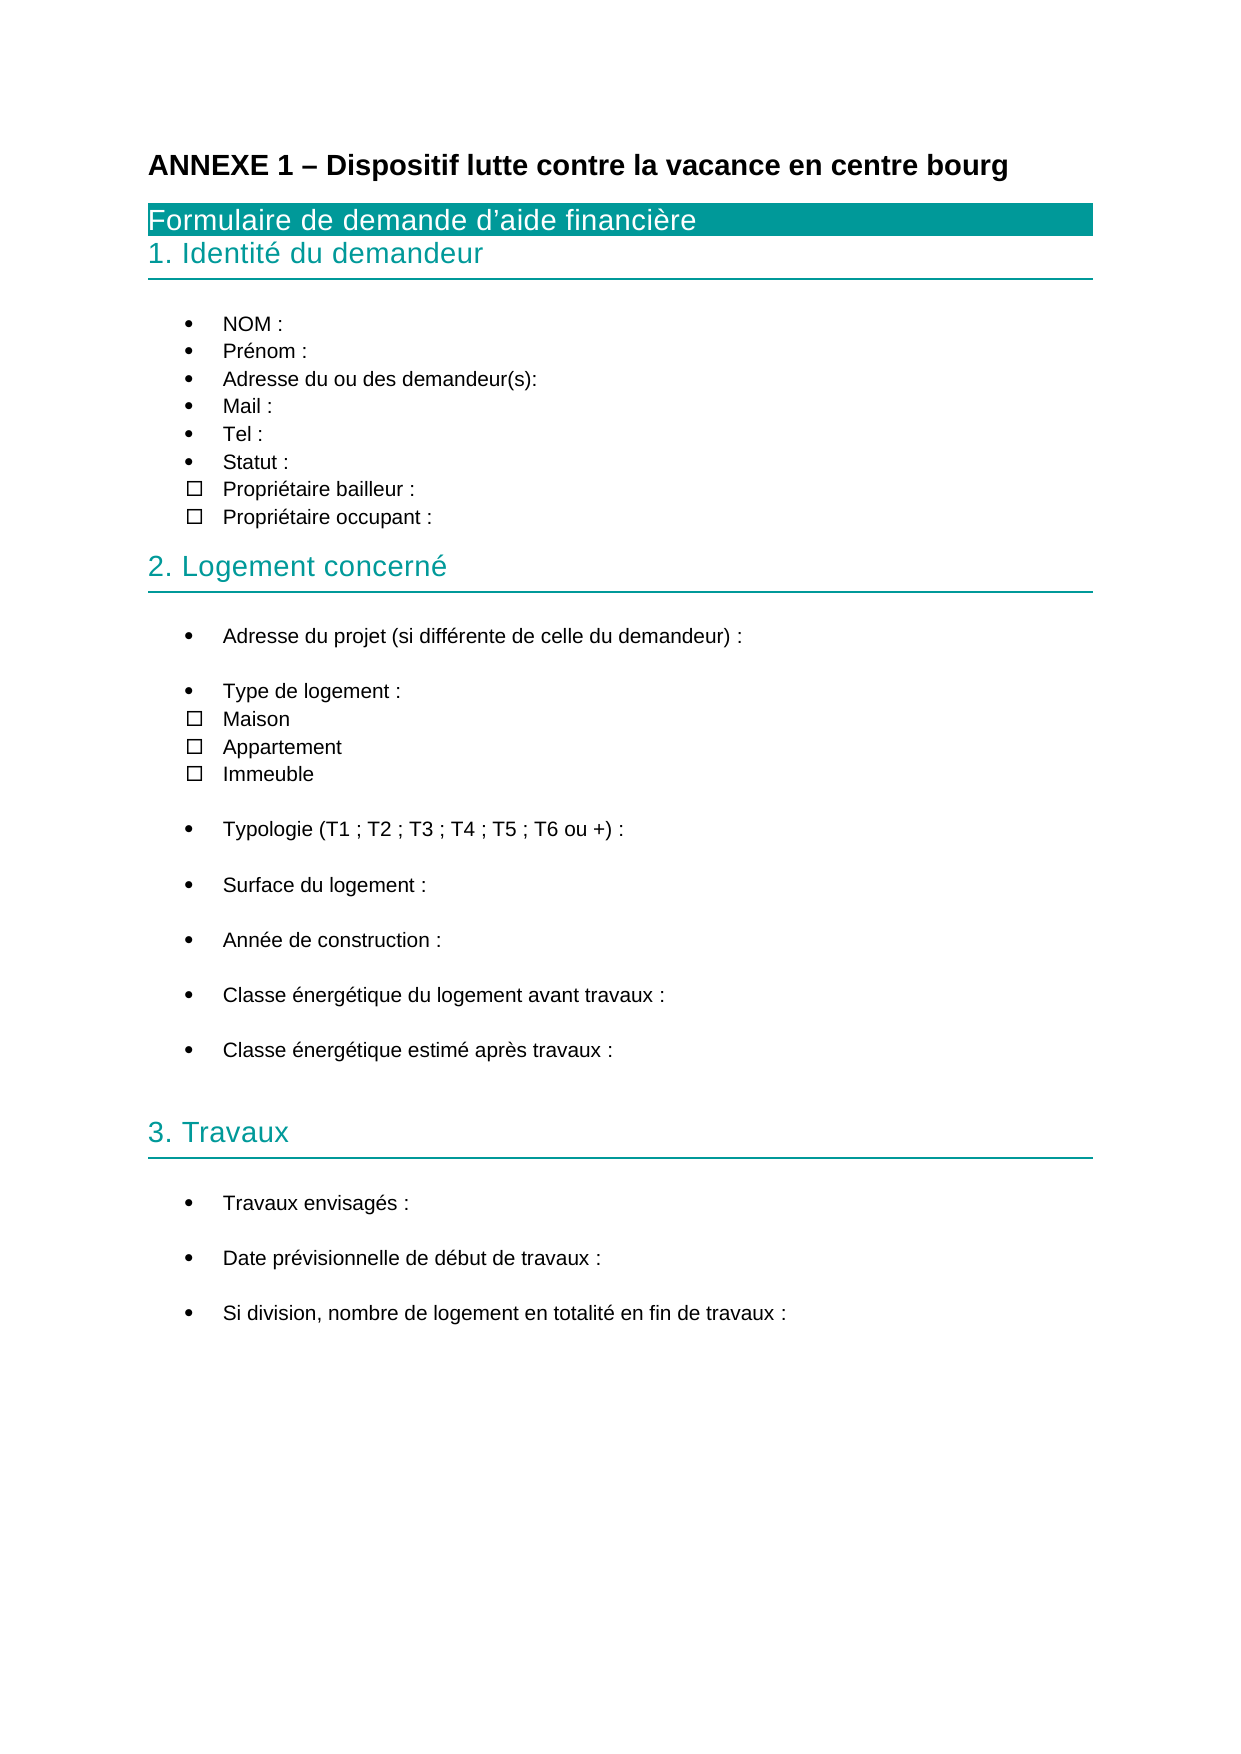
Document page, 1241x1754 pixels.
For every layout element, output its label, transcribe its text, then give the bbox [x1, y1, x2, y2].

list Prénom : [185, 339, 1093, 363]
list Adresse du projet (si différente de celle du demandeur) : [185, 624, 1093, 648]
list Type de logement : [185, 679, 1093, 703]
list Typologie (T1 ; T2 ; T3 ; T4 ; T5 ; T6 ou +) : [185, 817, 1093, 841]
list Adresse du ou des demandeur(s): [185, 367, 1093, 391]
title 1. Identité du demandeur [148, 236, 1093, 278]
list Classe énergétique estimé après travaux : [185, 1038, 1093, 1062]
list Tel : [185, 422, 1093, 446]
list Immeuble [185, 762, 1093, 786]
title 3. Travaux [148, 1116, 1093, 1157]
list Surface du logement : [185, 872, 1093, 896]
list Maison [185, 707, 1093, 731]
list Travaux envisagés : [185, 1191, 1093, 1215]
title Formulaire de demande d’aide financière [148, 203, 1093, 236]
title 2. Logement concerné [148, 549, 1093, 591]
list Mail : [185, 394, 1093, 418]
text ANNEXE 1 – Dispositif lutte contre la vacance en centre bourg [148, 148, 1093, 181]
list Propriétaire occupant : [185, 505, 1093, 529]
list Si division, nombre de logement en totalité en fin de travaux : [185, 1301, 1093, 1325]
list Date prévisionnelle de début de travaux : [185, 1246, 1093, 1270]
list Classe énergétique du logement avant travaux : [185, 983, 1093, 1007]
list Année de construction : [185, 927, 1093, 952]
list Appartement [185, 734, 1093, 759]
list Statut : [185, 449, 1093, 474]
list NOM : [185, 312, 1093, 336]
list Propriétaire bailleur : [185, 477, 1093, 501]
